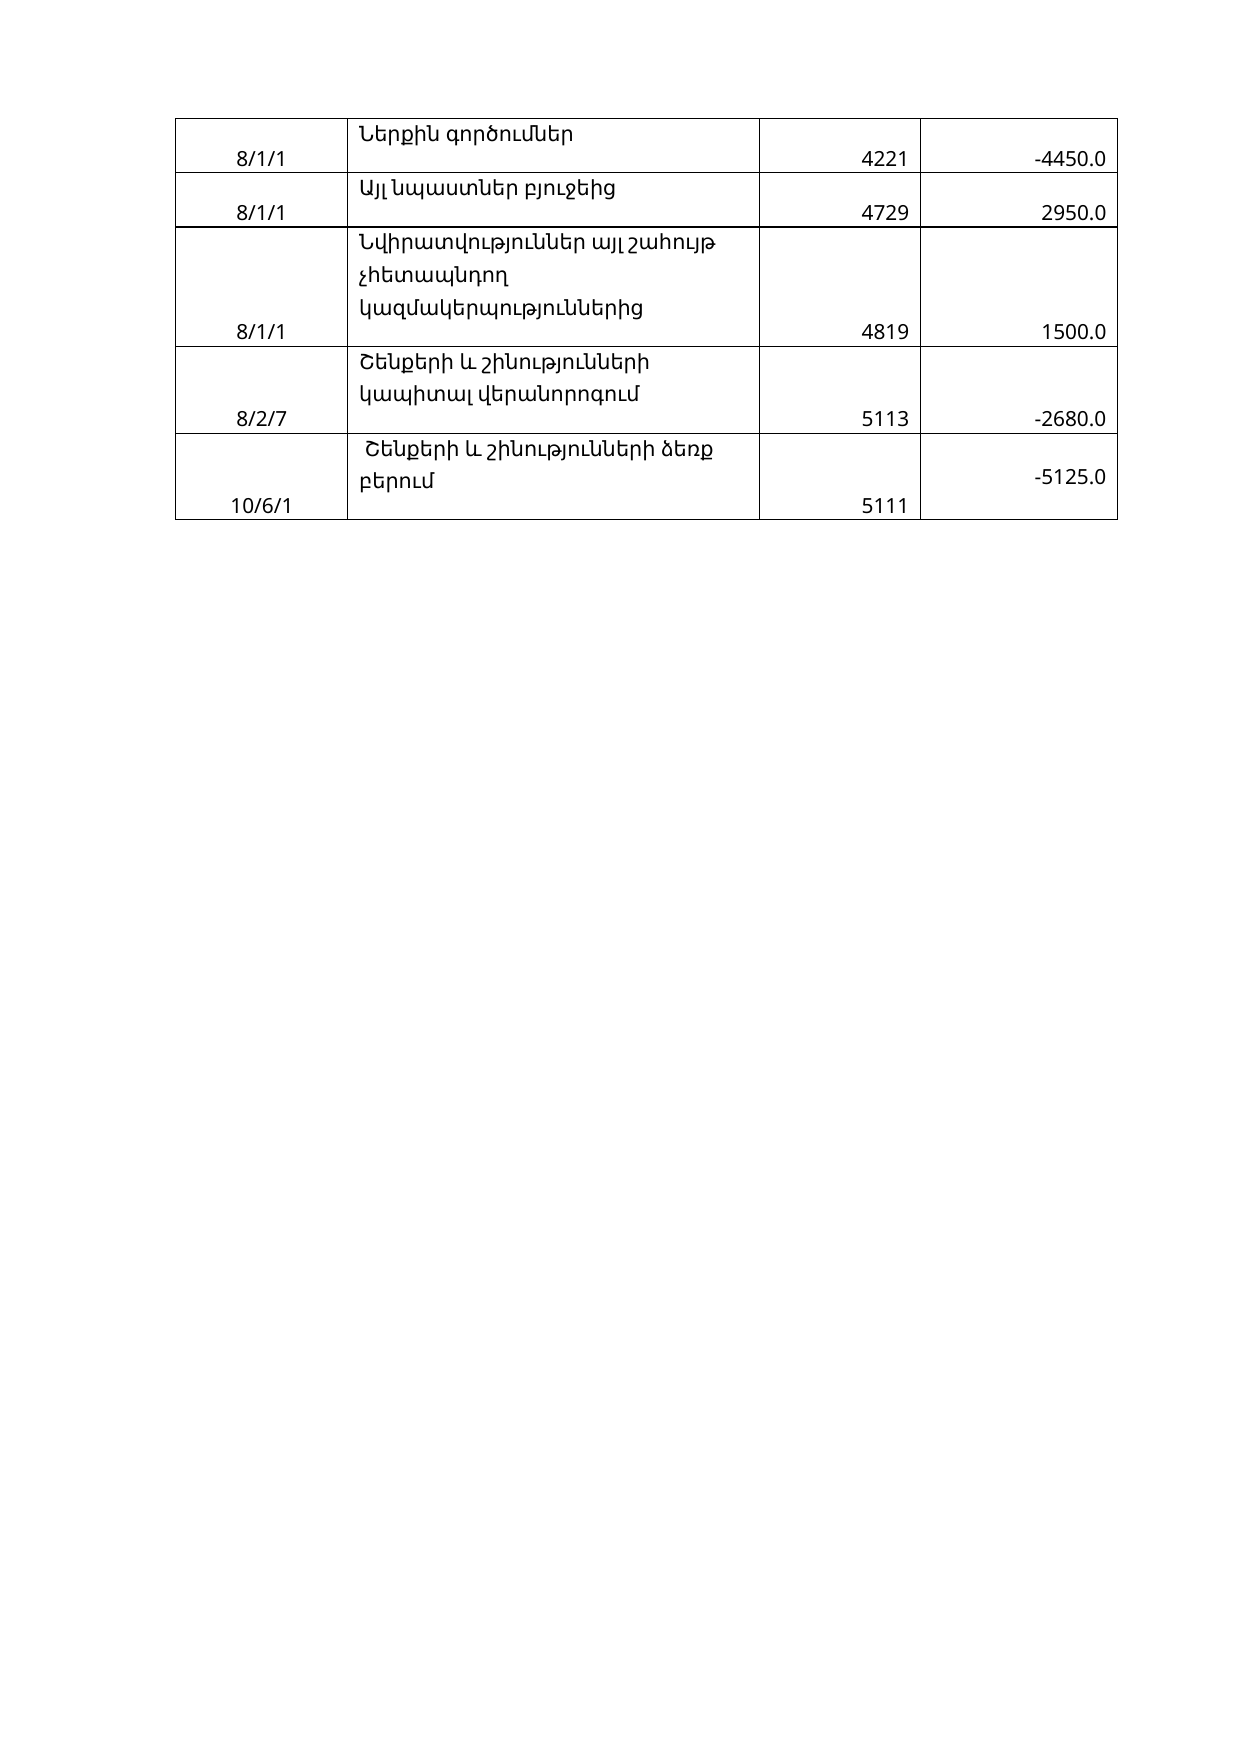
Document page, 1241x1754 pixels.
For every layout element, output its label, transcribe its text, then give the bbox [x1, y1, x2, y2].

table_cell 4819 [760, 228, 920, 346]
table_cell -4450.0 [921, 119, 1117, 172]
table_cell -2680.0 [921, 347, 1117, 433]
table_cell Շենքերի և շինությունների ձեռք բերում [348, 434, 759, 519]
table_cell -5125.0 [921, 434, 1117, 519]
table_cell 8/1/1 [176, 119, 347, 172]
table_cell 8/2/7 [176, 347, 347, 433]
table_cell 5113 [760, 347, 920, 433]
table_cell 1500.0 [921, 228, 1117, 346]
table_cell Ներքին գործումներ [348, 119, 759, 172]
table_cell Այլ նպաստներ բյուջեից [348, 173, 759, 226]
table_cell 5111 [760, 434, 920, 519]
table_cell 4221 [760, 119, 920, 172]
table_cell Նվիրատվություններ այլ շահույթ չհետապնդող կազմակերպություններից [348, 228, 759, 346]
table_cell 10/6/1 [176, 434, 347, 519]
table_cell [348, 347, 759, 433]
table_cell 8/1/1 [176, 228, 347, 346]
table_cell 8/1/1 [176, 173, 347, 226]
table_cell 2950.0 [921, 173, 1117, 226]
table_cell 4729 [760, 173, 920, 226]
